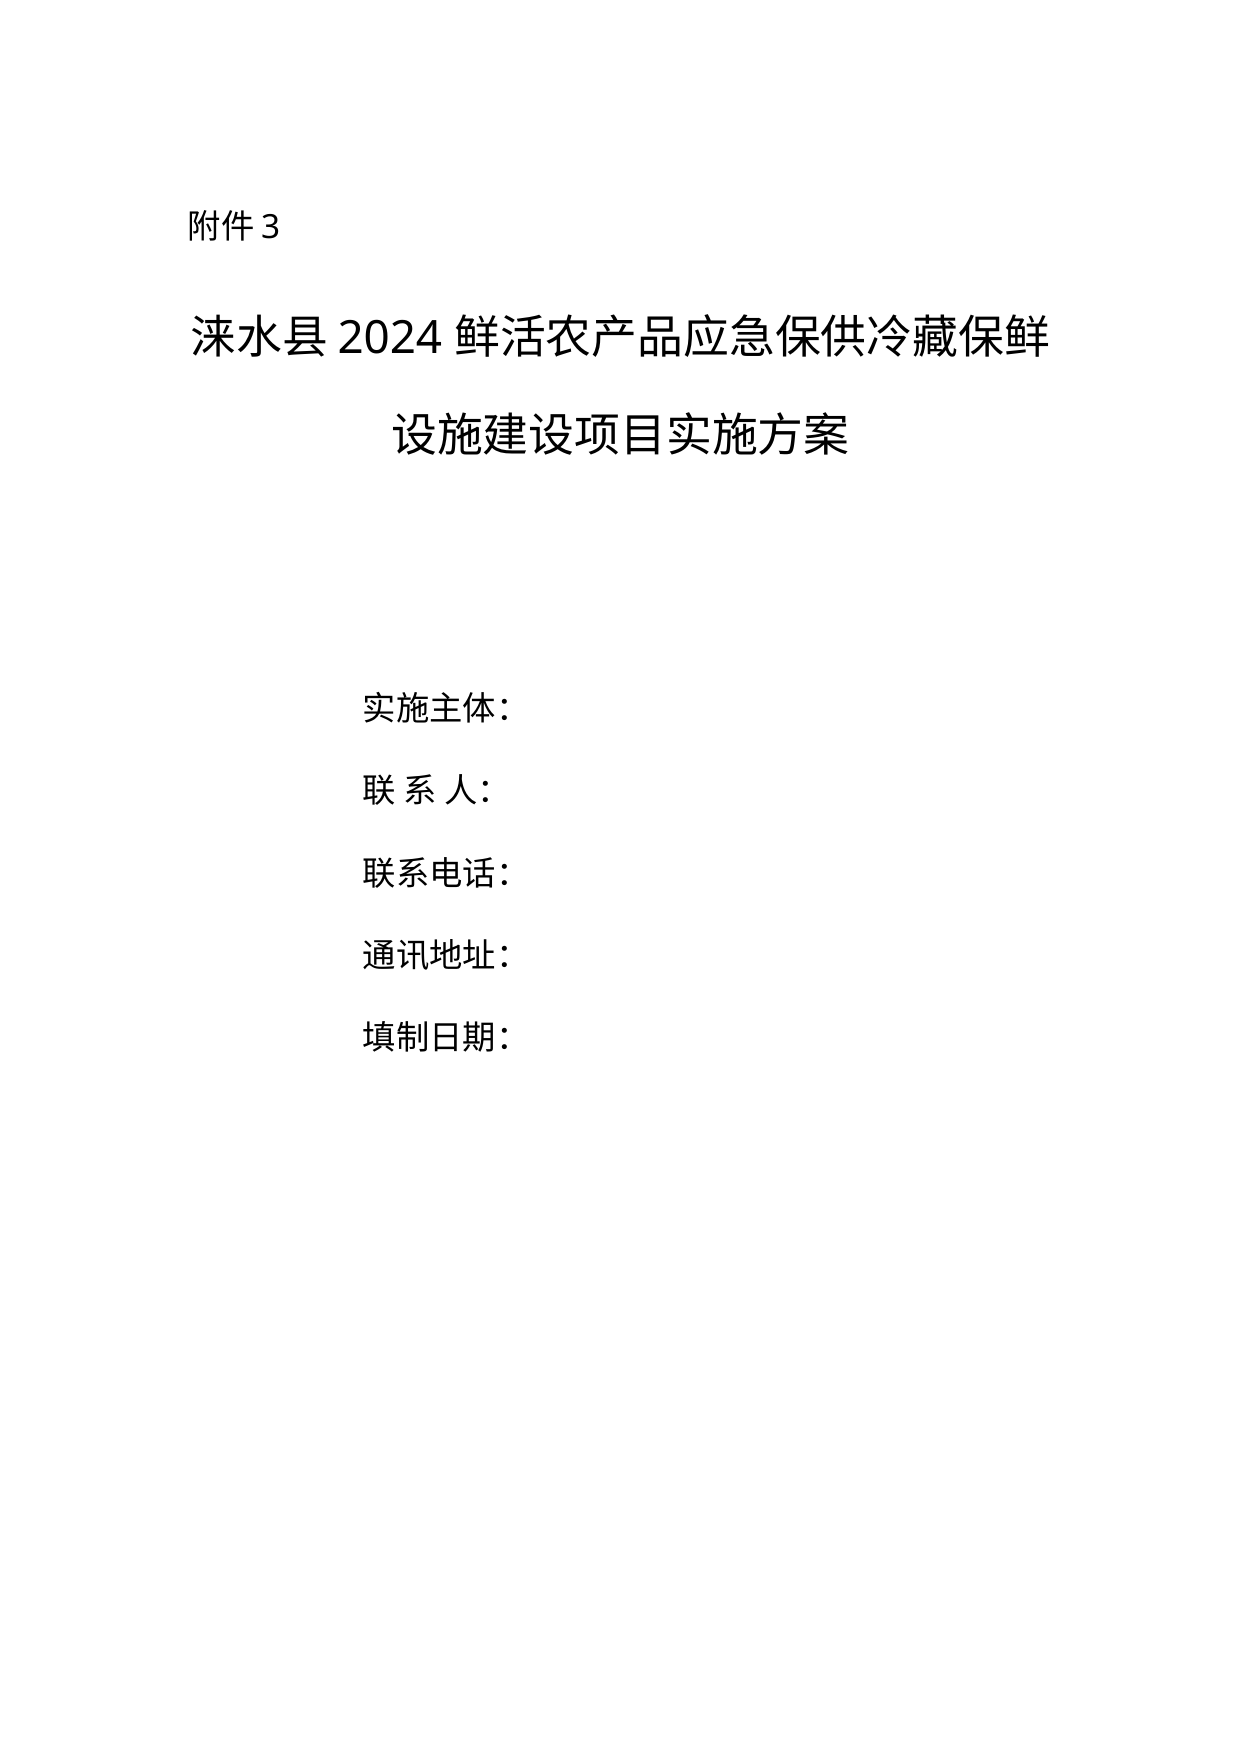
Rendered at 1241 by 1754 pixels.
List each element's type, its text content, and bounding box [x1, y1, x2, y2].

text 填制日期： [187, 1003, 1053, 1068]
text 联系电话： [187, 838, 1053, 903]
text 联 系 人： [187, 756, 1053, 821]
text 附件3 [187, 191, 1053, 256]
text 涞水县2024 鲜活农产品应急保供冷藏保鲜设施建设项目实施方案 [187, 285, 1053, 480]
text 实施主体： [187, 673, 1053, 738]
text 通讯地址： [187, 920, 1053, 985]
